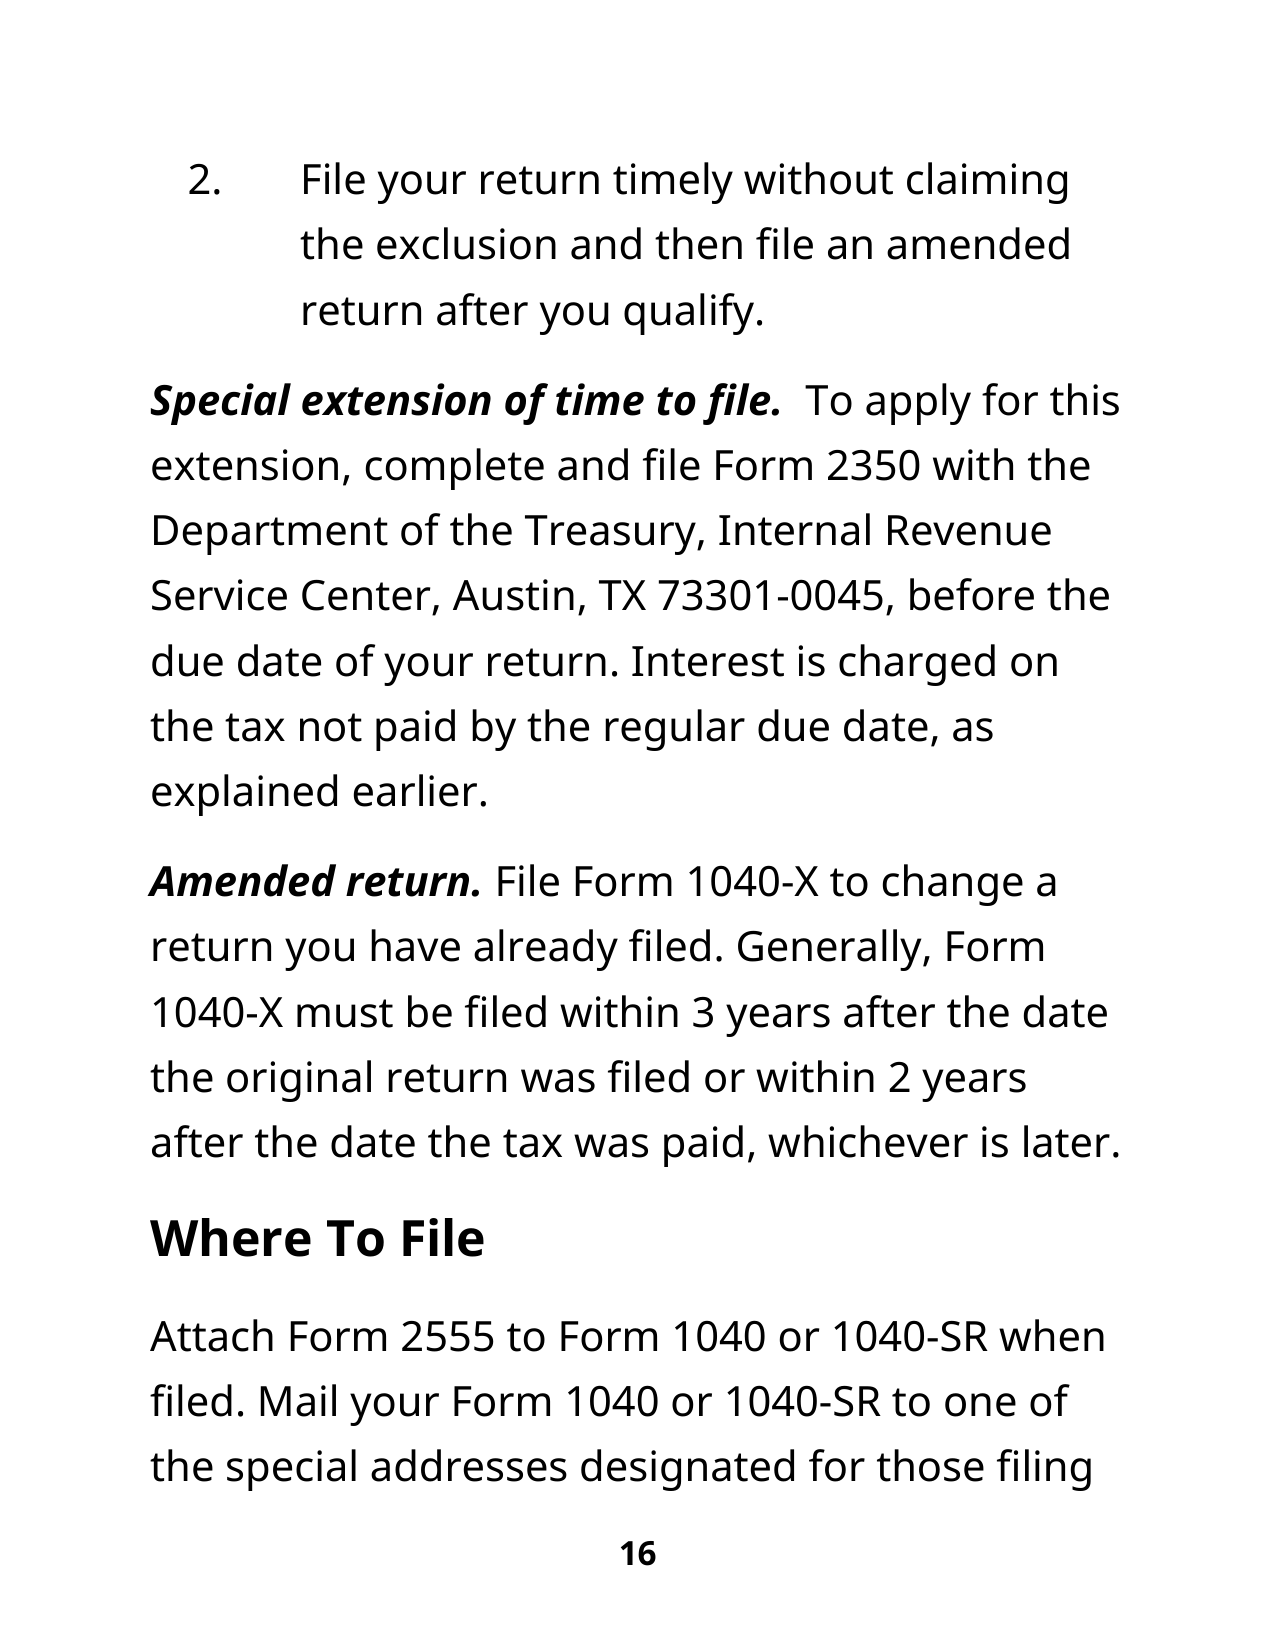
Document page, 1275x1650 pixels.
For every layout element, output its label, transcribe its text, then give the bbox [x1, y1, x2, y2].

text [150, 1306, 1125, 1494]
list File your return timely without claiming the exclusion and then file an amended return after you qualify. [187, 150, 1125, 337]
text Special extension of time to file. To apply for this extension, complete and file Form 2350 with the Department of the Treasury, Internal Revenue Service Center, Austin, TX 73301-0045, before the due date of your return. Interest is charged on the tax not paid by the regular due date, as explained earlier. [150, 371, 1125, 819]
subtitle Where To File [150, 1203, 1125, 1271]
text Amended return. File Form 1040-X to change a return you have already filed. Generally, Form 1040-X must be filed within 3 years after the date the original return was filed or within 2 years after the date the tax was paid, whichever is later. [150, 852, 1125, 1170]
